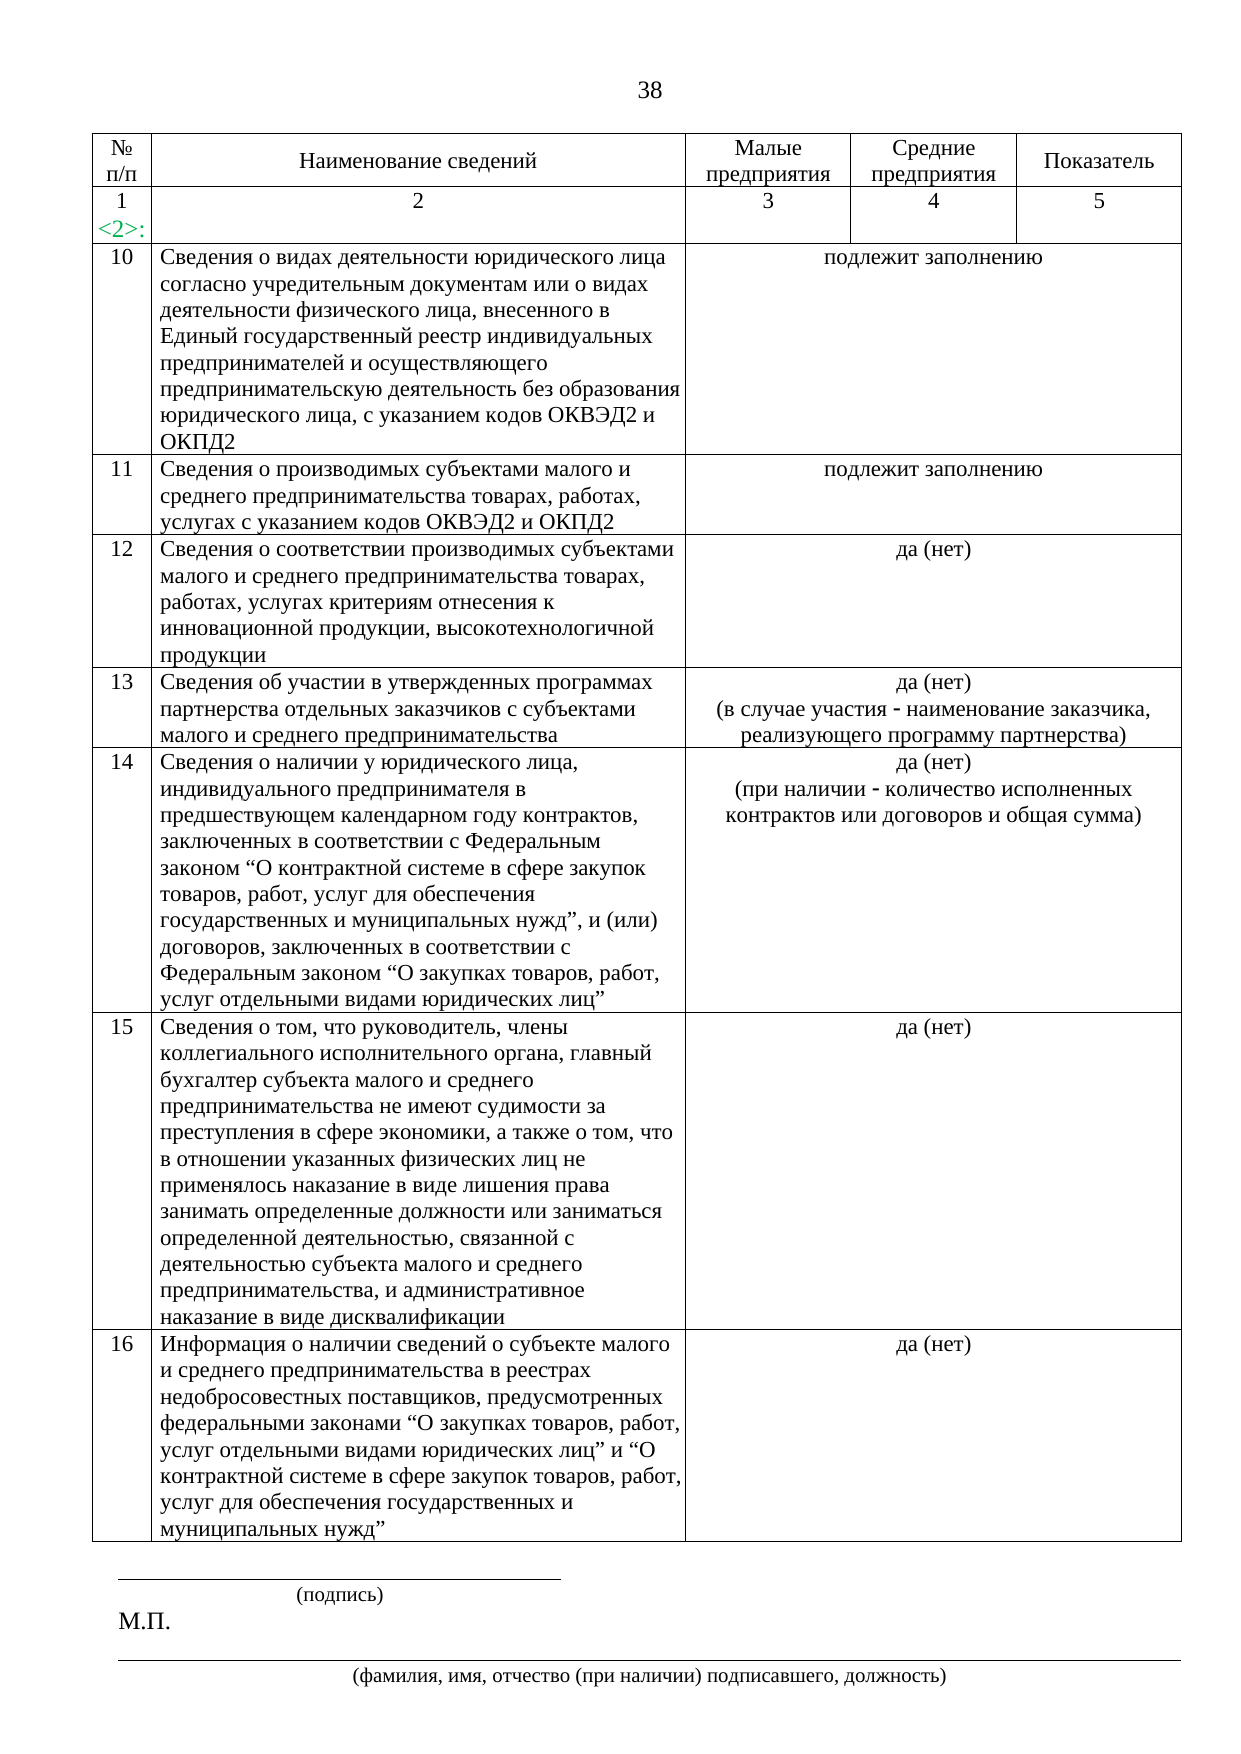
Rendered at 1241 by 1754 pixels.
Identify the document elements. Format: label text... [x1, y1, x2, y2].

table_cell да (нет) (при наличии количество исполненных контрактов или договоров и общая сумма) [686, 748, 1181, 1012]
table_header № п/п [93, 134, 151, 186]
table_cell Сведения о соответствии производимых субъектами малого и среднего предпринимательства товарах, работах, услугах критериям отнесения к инновационной продукции, высокотехнологичной продукции [152, 535, 685, 667]
table_cell Сведения об участии в утвержденных программах партнерства отдельных заказчиков с субъектами малого и среднего предпринимательства [152, 668, 685, 747]
table_cell 10 [93, 244, 151, 454]
table_cell 14 [93, 748, 151, 1012]
table_cell 16 [93, 1330, 151, 1541]
table_cell Сведения о видах деятельности юридического лица согласно учредительным документам или о видах деятельности физического лица, внесенного в Единый государственный реестр индивидуальных предпринимателей и осуществляющего предпринимательскую деятельность без образования юридического лица, с указанием кодов ОКВЭД2 и ОКПД2 [152, 244, 685, 454]
table_header Малые предприятия [686, 134, 850, 186]
text (фамилия, имя, отчество (при наличии) подписавшего, должность) [118, 1661, 1181, 1687]
table_cell 11 [93, 455, 151, 534]
table_cell Сведения о производимых субъектами малого и среднего предпринимательства товарах, работах, услугах с указанием кодов ОКВЭД2 и ОКПД2 [152, 455, 685, 534]
table_header Показатель [1017, 134, 1181, 186]
table_cell 13 [93, 668, 151, 747]
table_cell Информация о наличии сведений о субъекте малого и среднего предпринимательства в реестрах недобросовестных поставщиков, предусмотренных федеральными законами “О закупках товаров, работ, услуг отдельными видами юридических лиц” и “О контрактной системе в сфере закупок товаров, работ, услуг для обеспечения государственных и муниципальных нужд” [152, 1330, 685, 1541]
table_cell да (нет) [686, 1330, 1181, 1541]
text М.П. [118, 1606, 1181, 1635]
table_cell подлежит заполнению [686, 244, 1181, 454]
table_cell 15 [93, 1013, 151, 1329]
table_header Наименование сведений [152, 134, 685, 186]
table_cell 3 [686, 187, 850, 242]
table_cell подлежит заполнению [686, 455, 1181, 534]
table_cell Сведения о том, что руководитель, члены коллегиального исполнительного органа, главный бухгалтер субъекта малого и среднего предпринимательства не имеют судимости за преступления в сфере экономики, а также о том, что в отношении указанных физических лиц не применялось наказание в виде лишения права занимать определенные должности или заниматься определенной деятельностью, связанной с деятельностью субъекта малого и среднего предпринимательства, и административное наказание в виде дисквалификации [152, 1013, 685, 1329]
table_cell 2 [152, 187, 685, 242]
table_header Средние предприятия [851, 134, 1016, 186]
table_cell да (нет) [686, 1013, 1181, 1329]
table_cell 5 [1017, 187, 1181, 242]
table_cell да (нет) (в случае участия наименование заказчика, реализующего программу партнерства) [686, 668, 1181, 747]
table_cell 1 <2>: [93, 187, 151, 242]
table_cell 4 [851, 187, 1016, 242]
table_cell 12 [93, 535, 151, 667]
table_cell да (нет) [686, 535, 1181, 667]
table_cell Сведения о наличии у юридического лица, индивидуального предпринимателя в предшествующем календарном году контрактов, заключенных в соответствии с Федеральным законом “О контрактной системе в сфере закупок товаров, работ, услуг для обеспечения государственных и муниципальных нужд”, и (или) договоров, заключенных в соответствии с Федеральным законом “О закупках товаров, работ, услуг отдельными видами юридических лиц” [152, 748, 685, 1012]
text (подпись) [118, 1580, 561, 1606]
